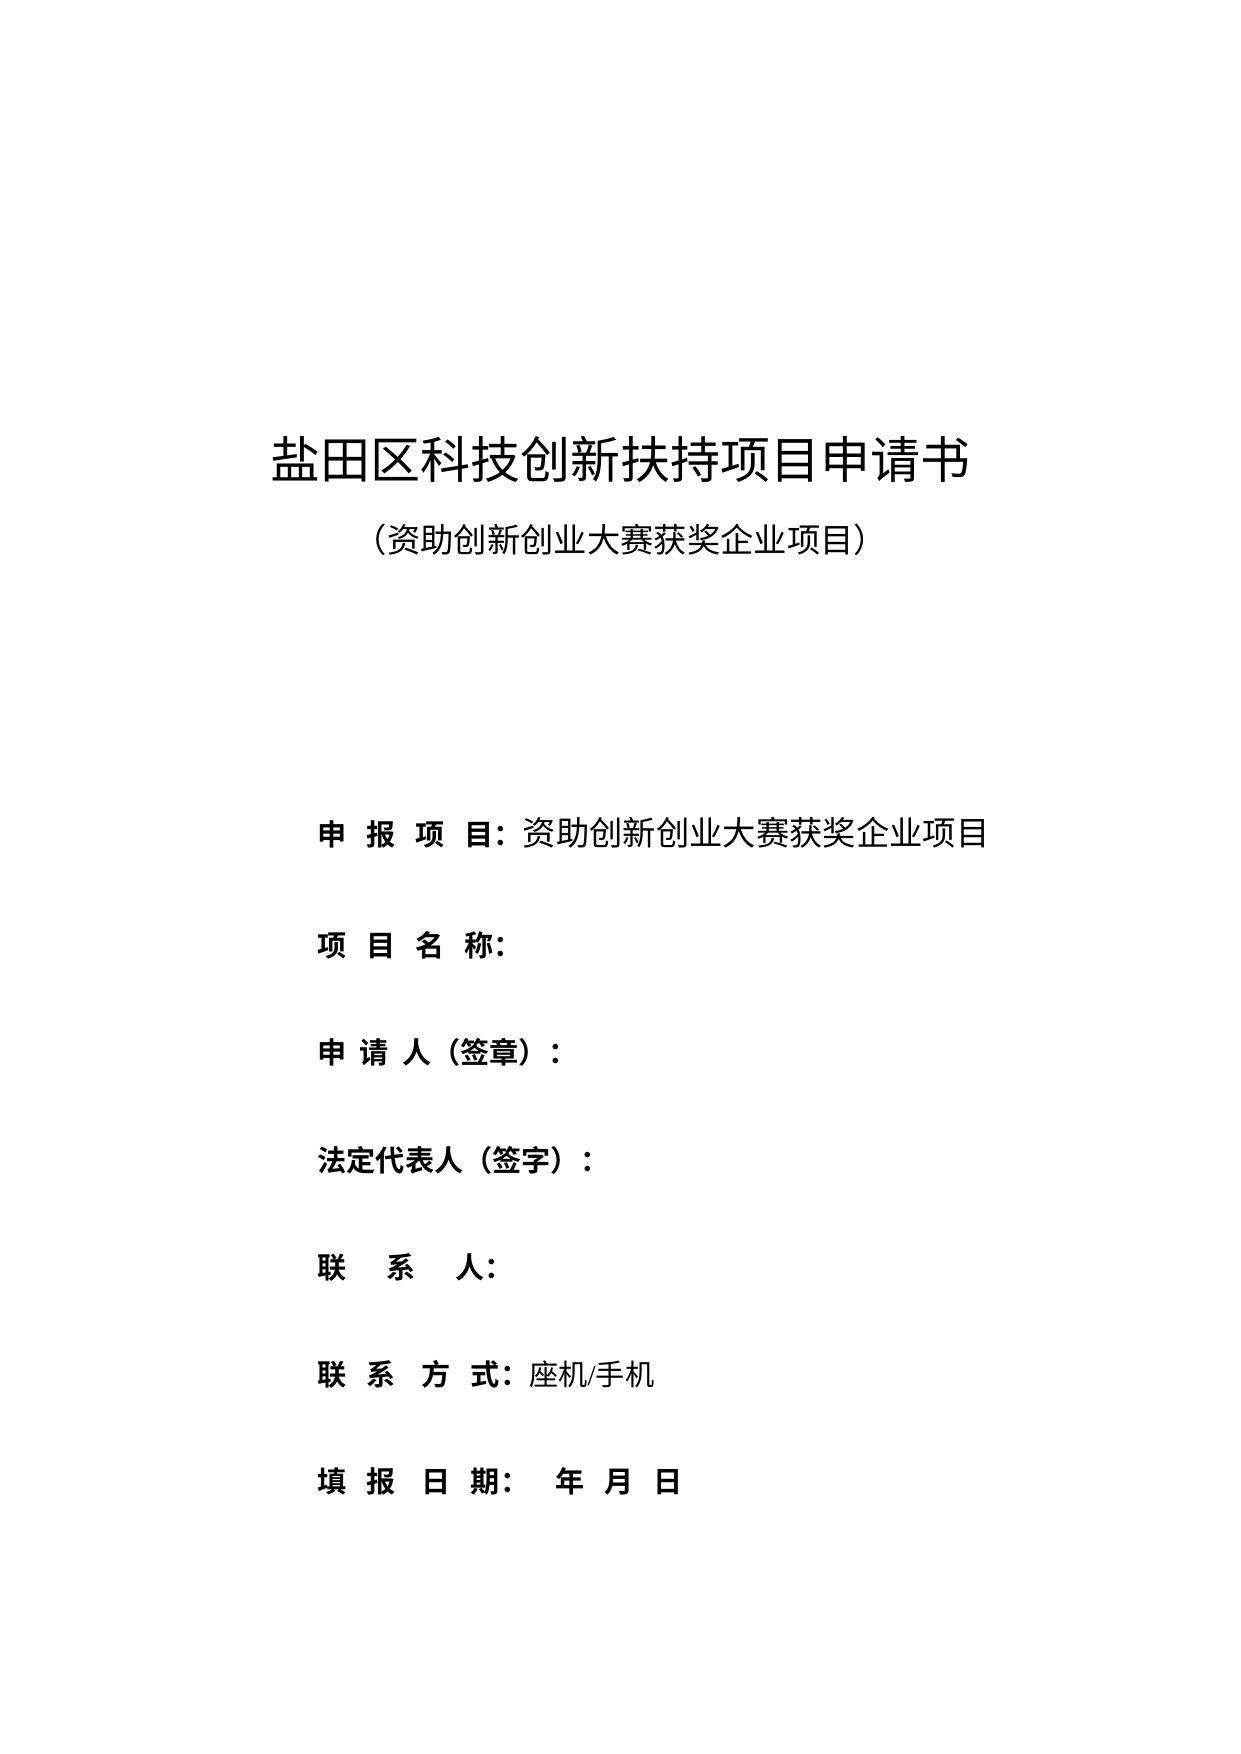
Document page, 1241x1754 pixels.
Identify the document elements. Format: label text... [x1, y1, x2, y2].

text 联 系 人： [187, 1233, 1053, 1298]
text 联 系 方 式：座机/手机 [187, 1340, 1053, 1405]
text 申 请 人（签章）： [187, 1018, 1053, 1083]
text 申 报 项 目：资助创新创业大赛获奖企业项目 [187, 798, 1053, 863]
text （资助创新创业大赛获奖企业项目） [187, 506, 1053, 571]
text 项 目 名 称： [187, 911, 1053, 976]
text 盐田区科技创新扶持项目申请书 [187, 408, 1053, 506]
text 填 报 日 期： 年 月 日 [187, 1448, 1053, 1513]
text 法定代表人（签字）： [187, 1126, 1053, 1191]
